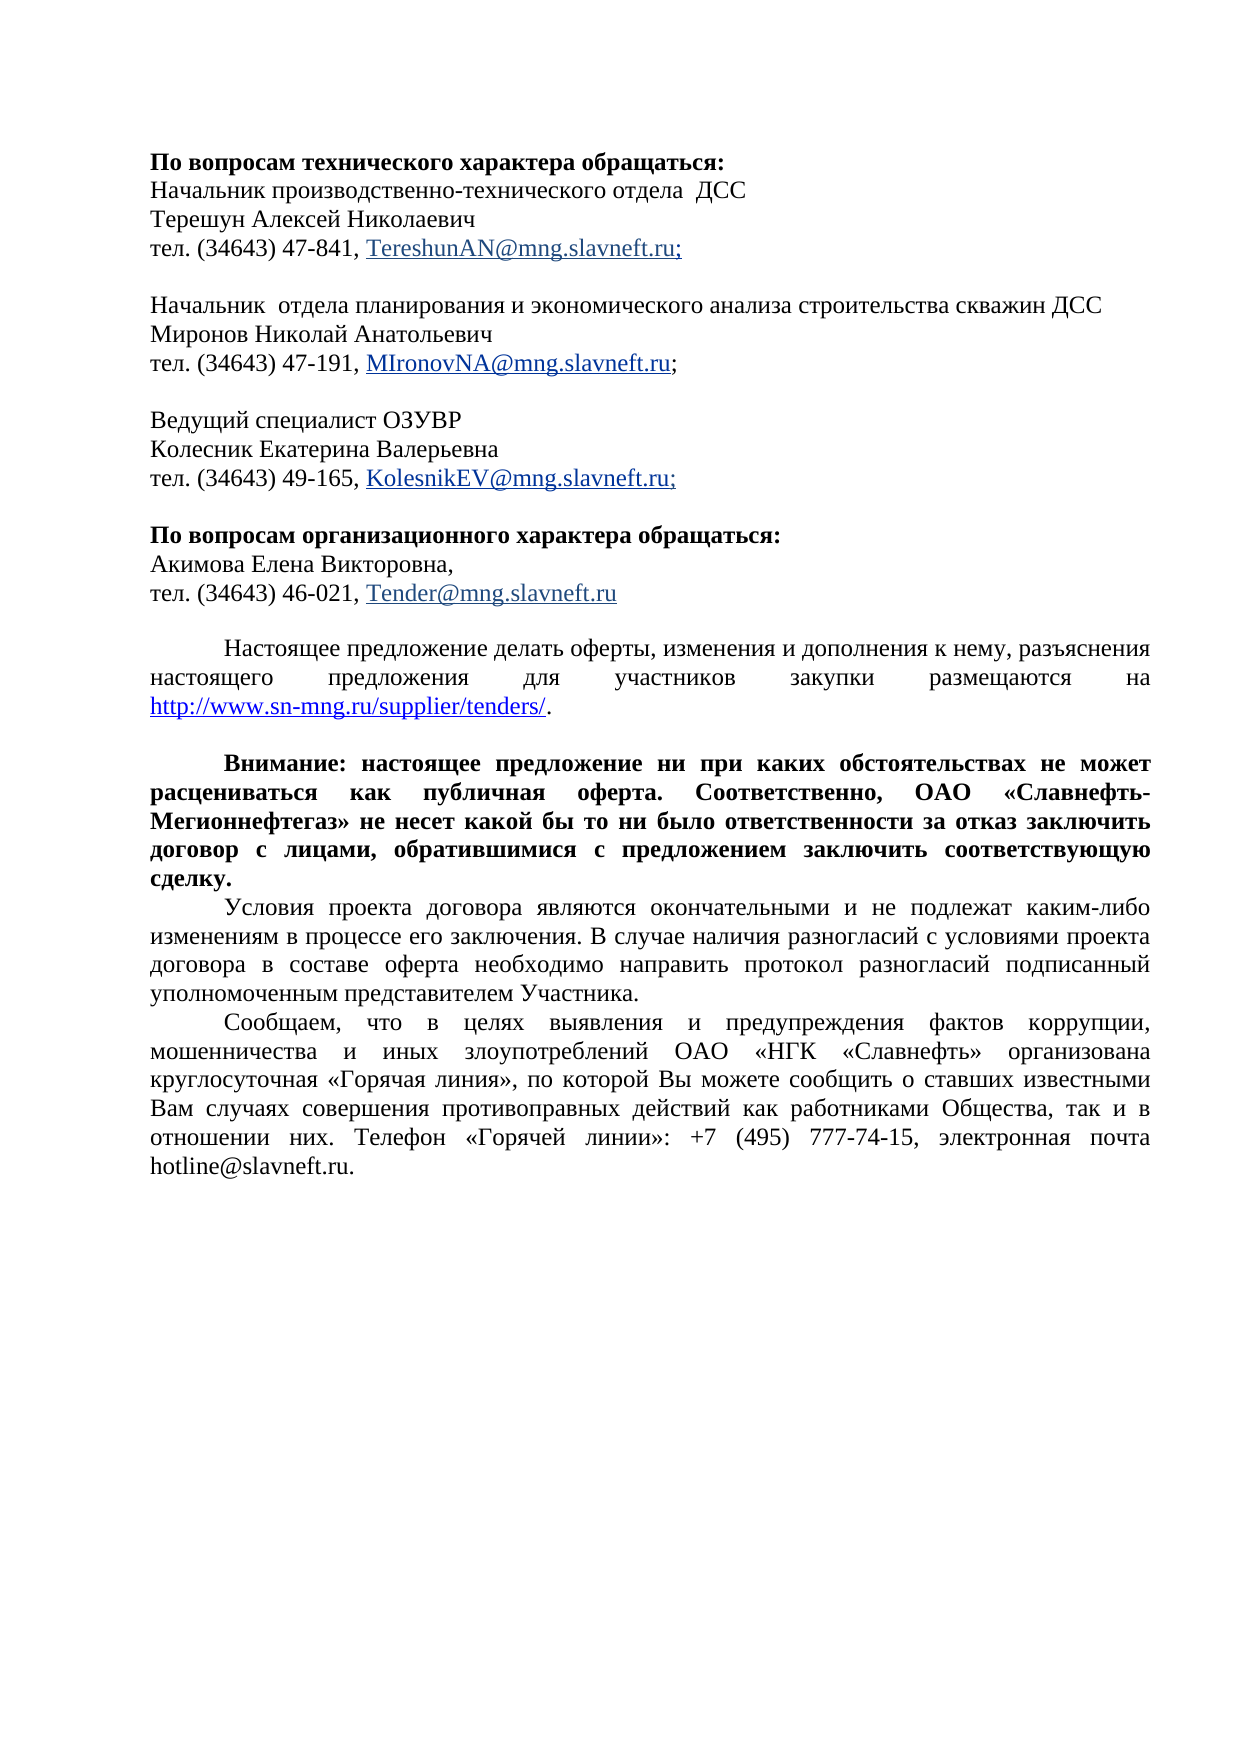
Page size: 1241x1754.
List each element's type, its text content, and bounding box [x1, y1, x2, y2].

text По вопросам технического характера обращаться: [150, 147, 1152, 176]
text По вопросам организационного характера обращаться: [150, 521, 1152, 549]
text Акимова Елена Викторовна, [150, 549, 1152, 578]
text Ведущий специалист ОЗУВР [150, 406, 1152, 434]
text Терешун Алексей Николаевич [150, 204, 1152, 233]
text Внимание: настоящее предложение ни при каких обстоятельствах не может расцениваться как публичная оферта. Соответственно, ОАО «Славнефть-Мегионнефтегаз» не несет какой бы то ни было ответственности за отказ заключить договор с лицами, обратившимися с предложением заключить соответствующую сделку. [150, 748, 1152, 892]
text Колесник Екатерина Валерьевна [150, 434, 1152, 463]
text Настоящее предложение делать оферты, изменения и дополнения к нему, разъяснения настоящего предложения для участников закупки размещаются на http://www.sn-mng.ru/supplier/tenders/. [150, 633, 1152, 719]
text Условия проекта договора являются окончательными и не подлежат каким-либо изменениям в процессе его заключения. В случае наличия разногласий с условиями проекта договора в составе оферта необходимо направить протокол разногласий подписанный уполномоченным представителем Участника. [150, 892, 1152, 1007]
text тел. (34643) 47-191, MIronovNA@mng.slavneft.ru; [150, 348, 1152, 377]
text Миронов Николай Анатольевич [150, 319, 1152, 348]
text тел. (34643) 47-841, TereshunAN@mng.slavneft.ru; [150, 233, 1152, 262]
text Начальник отдела планирования и экономического анализа строительства скважин ДСС [150, 291, 1152, 319]
text тел. (34643) 49-165, KolesnikEV@mng.slavneft.ru; [150, 463, 1152, 492]
text тел. (34643) 46-021, Tender@mng.slavneft.ru [150, 578, 1152, 607]
text Начальник производственно-технического отдела ДСС [150, 176, 1152, 204]
text Сообщаем, что в целях выявления и предупреждения фактов коррупции, мошенничества и иных злоупотреблений ОАО «НГК «Славнефть» организована круглосуточная «Горячая линия», по которой Вы можете сообщить о ставших известными Вам случаях совершения противоправных действий как работниками Общества, так и в отношении них. Телефон «Горячей линии»: +7 (495) 777-74-15, электронная почта hotline@slavneft.ru. [150, 1007, 1152, 1179]
